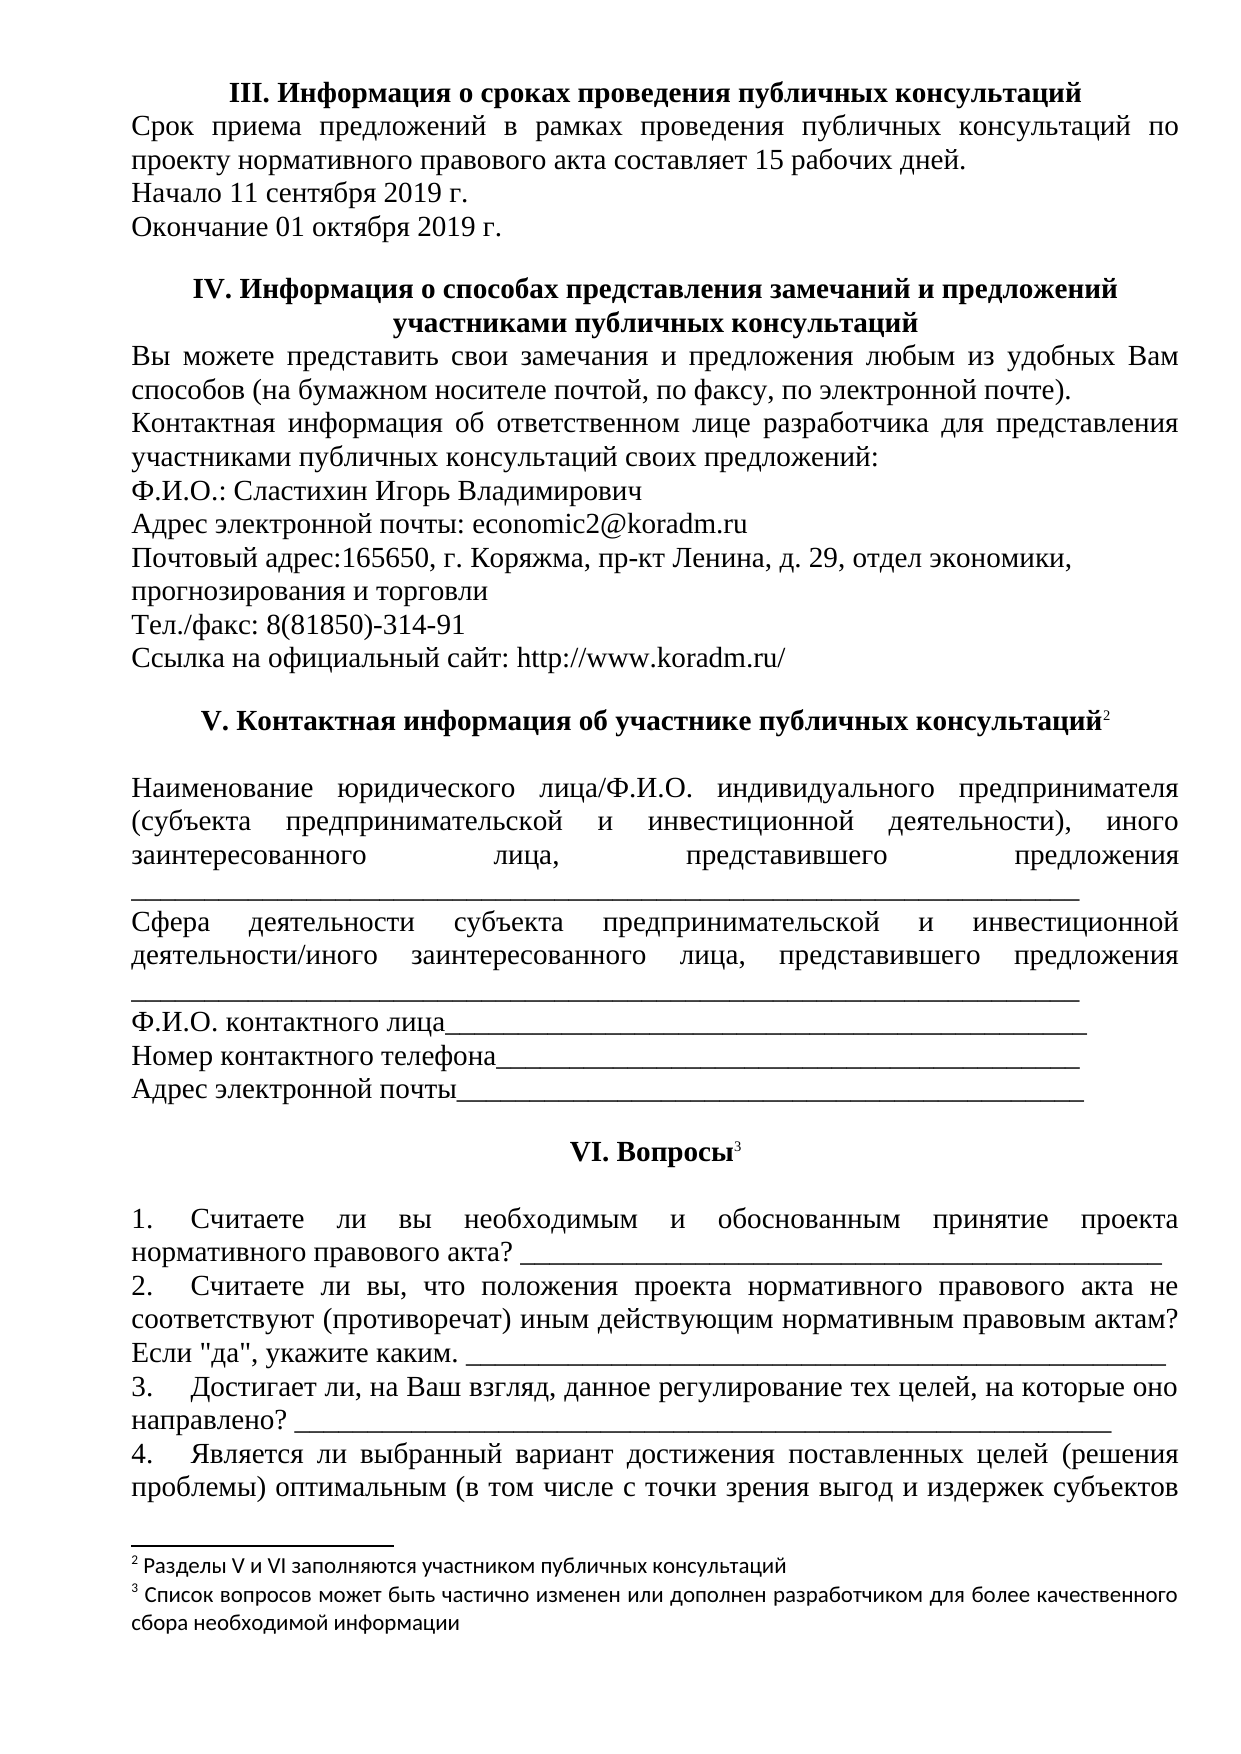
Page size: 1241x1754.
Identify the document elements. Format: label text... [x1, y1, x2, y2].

text V. Контактная информация об участнике публичных консультаций [131, 703, 1179, 736]
list Считаете ли вы, что положения проекта нормативного правового акта не соответствуют (противоречат) иным действующим нормативным правовым актам? Если "да", укажите каким. ________________________________________________ [131, 1268, 1179, 1369]
text Адрес электронной почты: economic2@koradm.ru [131, 506, 1179, 540]
text Начало 11 сентября 2019 г. [131, 176, 1179, 209]
text Срок приема предложений в рамках проведения публичных консультаций по проекту нормативного правового акта составляет 15 рабочих дней. [131, 108, 1179, 176]
list Считаете ли вы необходимым и обоснованным принятие проекта нормативного правового акта? ____________________________________________ [131, 1201, 1179, 1268]
text Адрес электронной почты___________________________________________ [131, 1072, 1179, 1105]
text III. Информация о сроках проведения публичных консультаций [131, 75, 1179, 108]
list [131, 1436, 1179, 1503]
text Ф.И.О. контактного лица____________________________________________ [131, 1004, 1179, 1038]
text IV. Информация о способах представления замечаний и предложений участниками публичных консультаций [131, 271, 1179, 338]
text Номер контактного телефона________________________________________ [131, 1038, 1179, 1072]
text Тел./факс: 8(81850)-314-91 [131, 607, 1179, 640]
text Почтовый адрес:165650, г. Коряжма, пр-кт Ленина, д. 29, отдел экономики, прогнозирования и торговли [131, 540, 1179, 607]
text Контактная информация об ответственном лице разработчика для представления участниками публичных консультаций своих предложений: [131, 406, 1179, 473]
text Вы можете представить свои замечания и предложения любым из удобных Вам способов (на бумажном носителе почтой, по факсу, по электронной почте). [131, 338, 1179, 406]
list Достигает ли, на Ваш взгляд, данное регулирование тех целей, на которые оно направлено? ________________________________________________________ [131, 1369, 1179, 1436]
text Наименование юридического лица/Ф.И.О. индивидуального предпринимателя (субъекта предпринимательской и инвестиционной деятельности), иного заинтересованного лица, представившего предложения _________________________________________________________________ [131, 770, 1179, 904]
text Окончание 01 октября 2019 г. [131, 209, 1179, 243]
text Ф.И.О.: Сластихин Игорь Владимирович [131, 473, 1179, 506]
text VI. Вопросы [131, 1134, 1179, 1167]
text Ссылка на официальный сайт: http://www.koradm.ru/ [131, 640, 1179, 674]
text Сфера деятельности субъекта предпринимательской и инвестиционной деятельности/иного заинтересованного лица, представившего предложения _________________________________________________________________ [131, 904, 1179, 1004]
